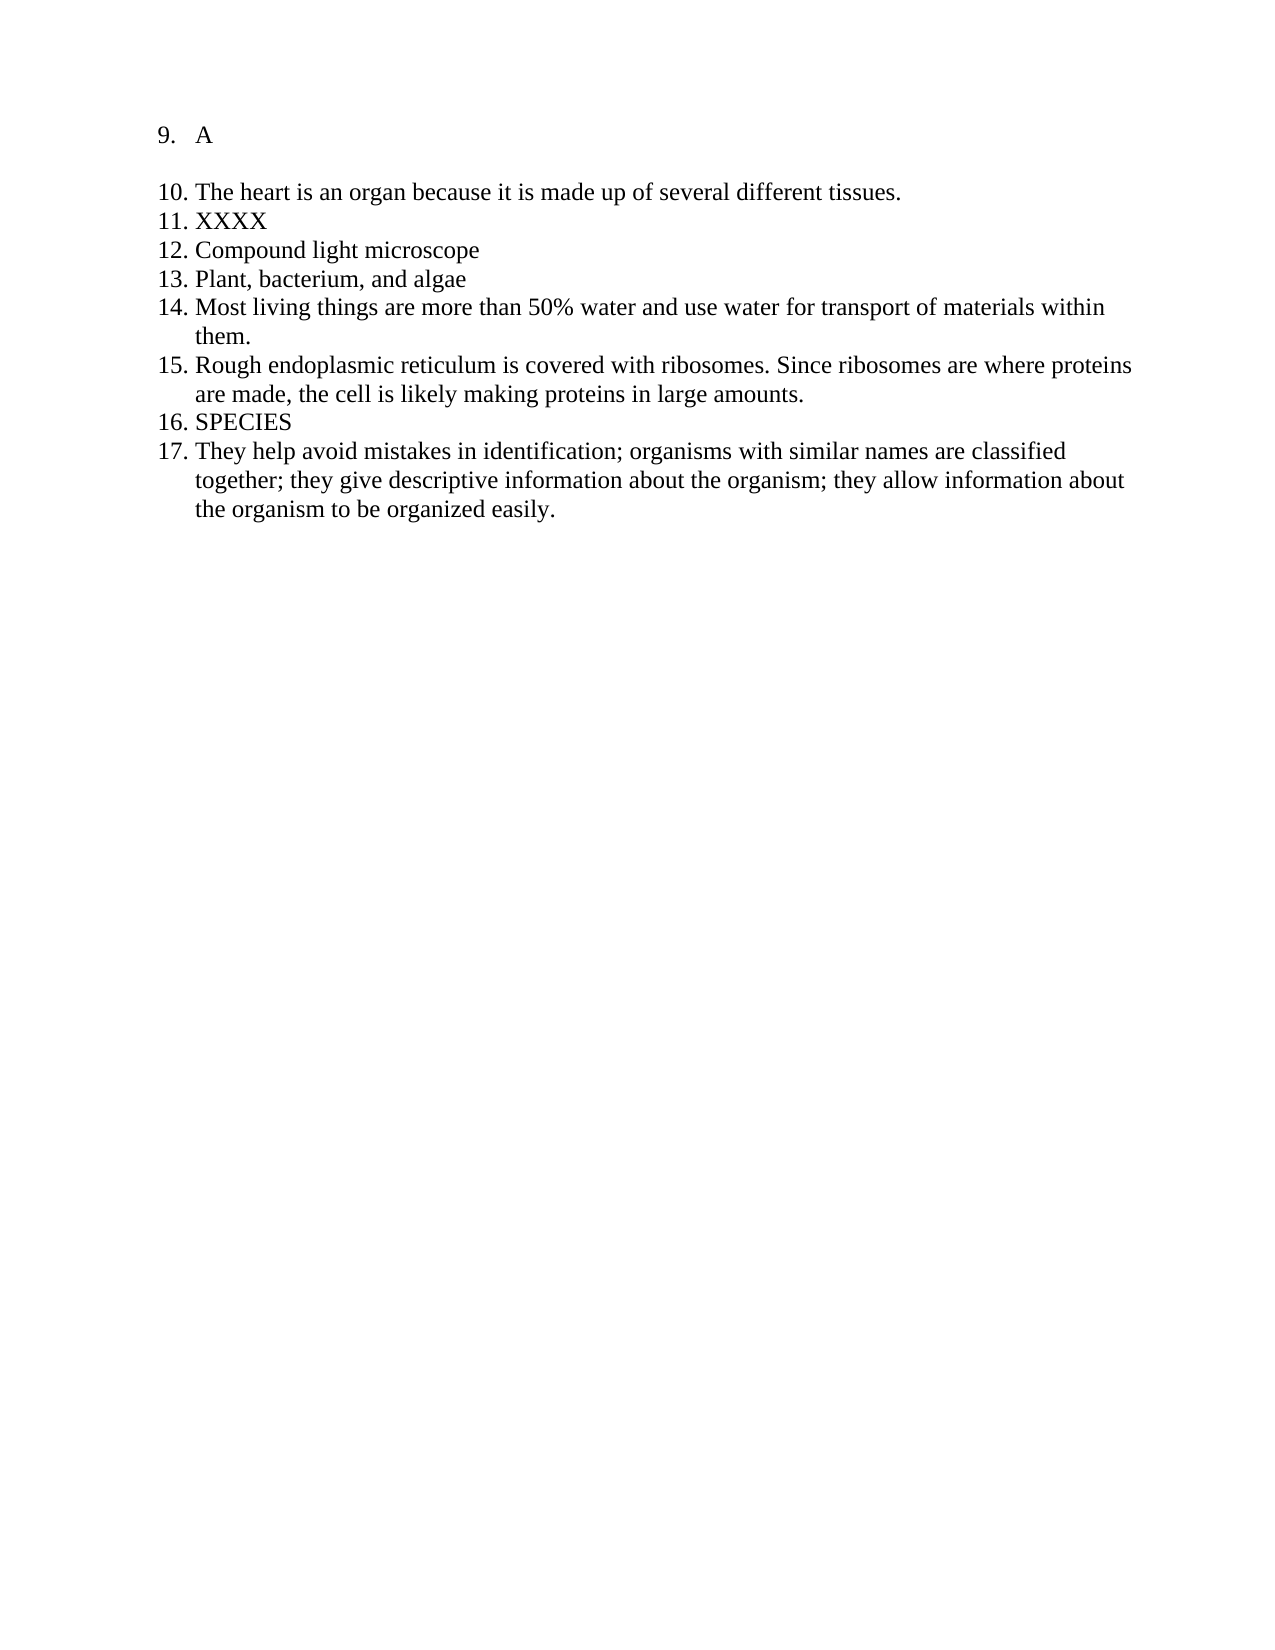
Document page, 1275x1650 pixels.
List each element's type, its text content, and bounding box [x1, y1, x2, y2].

list A [157, 120, 1155, 149]
list They help avoid mistakes in identification; organisms with similar names are classified together; they give descriptive information about the organism; they allow information about the organism to be organized easily. [157, 436, 1155, 522]
list SPECIES [157, 407, 1155, 436]
list Rough endoplasmic reticulum is covered with ribosomes. Since ribosomes are where proteins are made, the cell is likely making proteins in large amounts. [157, 350, 1155, 407]
list The heart is an organ because it is made up of several different tissues. [157, 177, 1155, 206]
list Compound light microscope [157, 235, 1155, 264]
list XXXX [157, 206, 1155, 235]
list Plant, bacterium, and algae [157, 264, 1155, 292]
list Most living things are more than 50% water and use water for transport of materials within them. [157, 292, 1155, 350]
